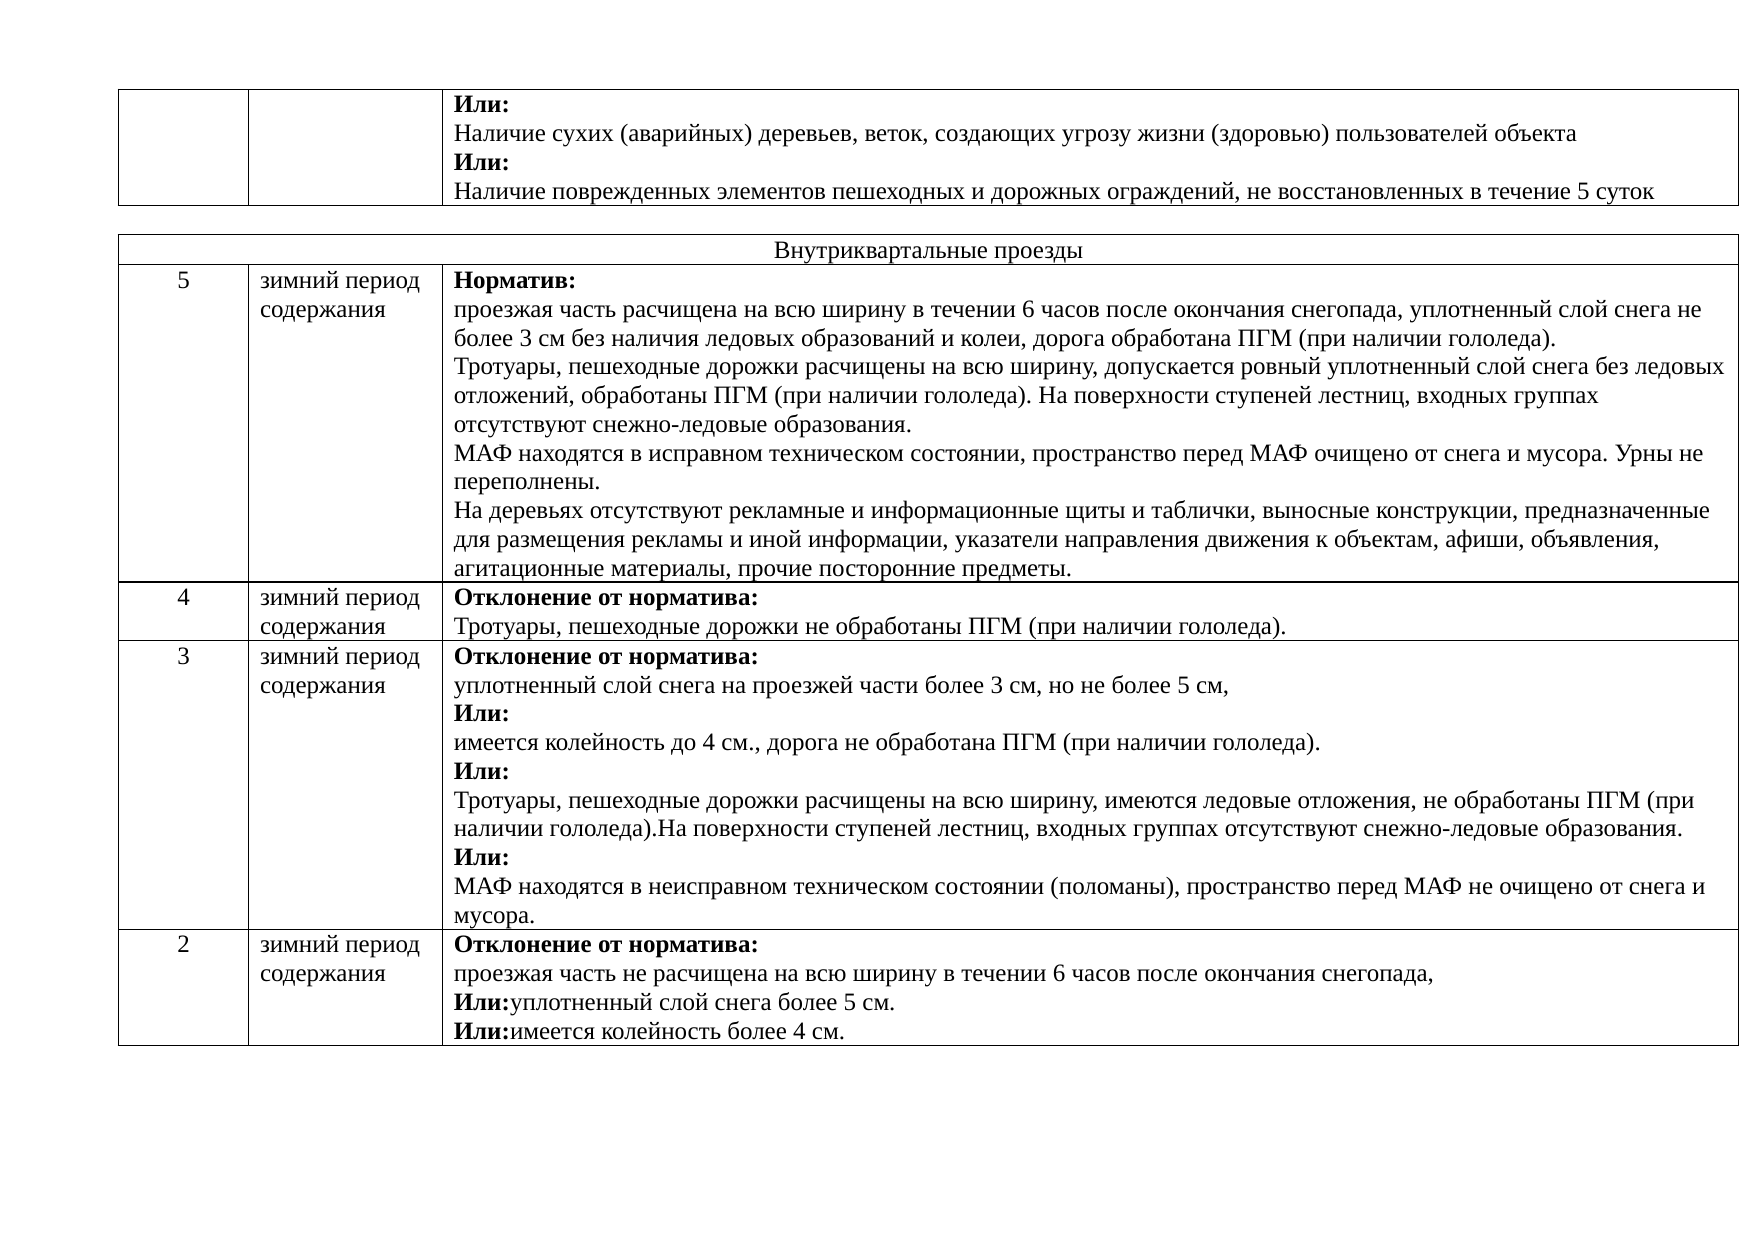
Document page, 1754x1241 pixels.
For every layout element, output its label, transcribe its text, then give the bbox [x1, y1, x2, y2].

table_cell зимний период содержания [249, 641, 442, 928]
table_cell зимний период содержания [249, 265, 442, 581]
table_cell 5 [119, 265, 248, 581]
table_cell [249, 90, 442, 204]
table_cell 2 [119, 930, 248, 1044]
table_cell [443, 930, 1738, 1044]
table_header Внутриквартальные проезды [119, 235, 1738, 264]
table_cell 4 [119, 583, 248, 640]
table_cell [443, 90, 1738, 204]
table_cell 2 [119, 90, 248, 204]
table_cell Норматив: проезжая часть расчищена на всю ширину в течении 6 часов после окончания снегопада, уплотненный слой снега не более без наличия ледовых образований и колеи, дорога обработана ПГМ (при наличии гололеда). Тротуары, пешеходные дорожки расчищены на всю ширину, допускается ровный уплотненный слой снега без ледовых отложений, обработаны ПГМ (при наличии гололеда). На поверхности ступеней лестниц, входных группах отсутствуют снежно-ледовые образования. МАФ находятся в исправном техническом состоянии, пространство перед МАФ очищено от снега и мусора. Урны не переполнены. На деревьях отсутствуют рекламные и информационные щиты и таблички, выносные конструкции, предназначенные для размещения рекламы и иной информации, указатели направления движения к объектам, афиши, объявления, агитационные материалы, прочие посторонние предметы. [443, 265, 1738, 581]
table_cell Отклонение от норматива: Тротуары, пешеходные дорожки не обработаны ПГМ (при наличии гололеда). [443, 583, 1738, 640]
table_cell зимний период содержания [249, 583, 442, 640]
table_cell 3 [119, 641, 248, 928]
table_cell Отклонение от норматива: уплотненный слой снега на проезжей части более 3 см, но не более 5 см, Или: имеется колейность до 4 см., дорога не обработана ПГМ (при наличии гололеда). Или: Тротуары, пешеходные дорожки расчищены на всю ширину, имеются ледовые отложения, не обработаны ПГМ (при наличии гололеда).На поверхности ступеней лестниц, входных группах отсутствуют снежно-ледовые образования. Или: МАФ находятся в неисправном техническом состоянии (поломаны), пространство перед МАФ не очищено от снега и мусора. [443, 641, 1738, 928]
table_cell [249, 930, 442, 1044]
